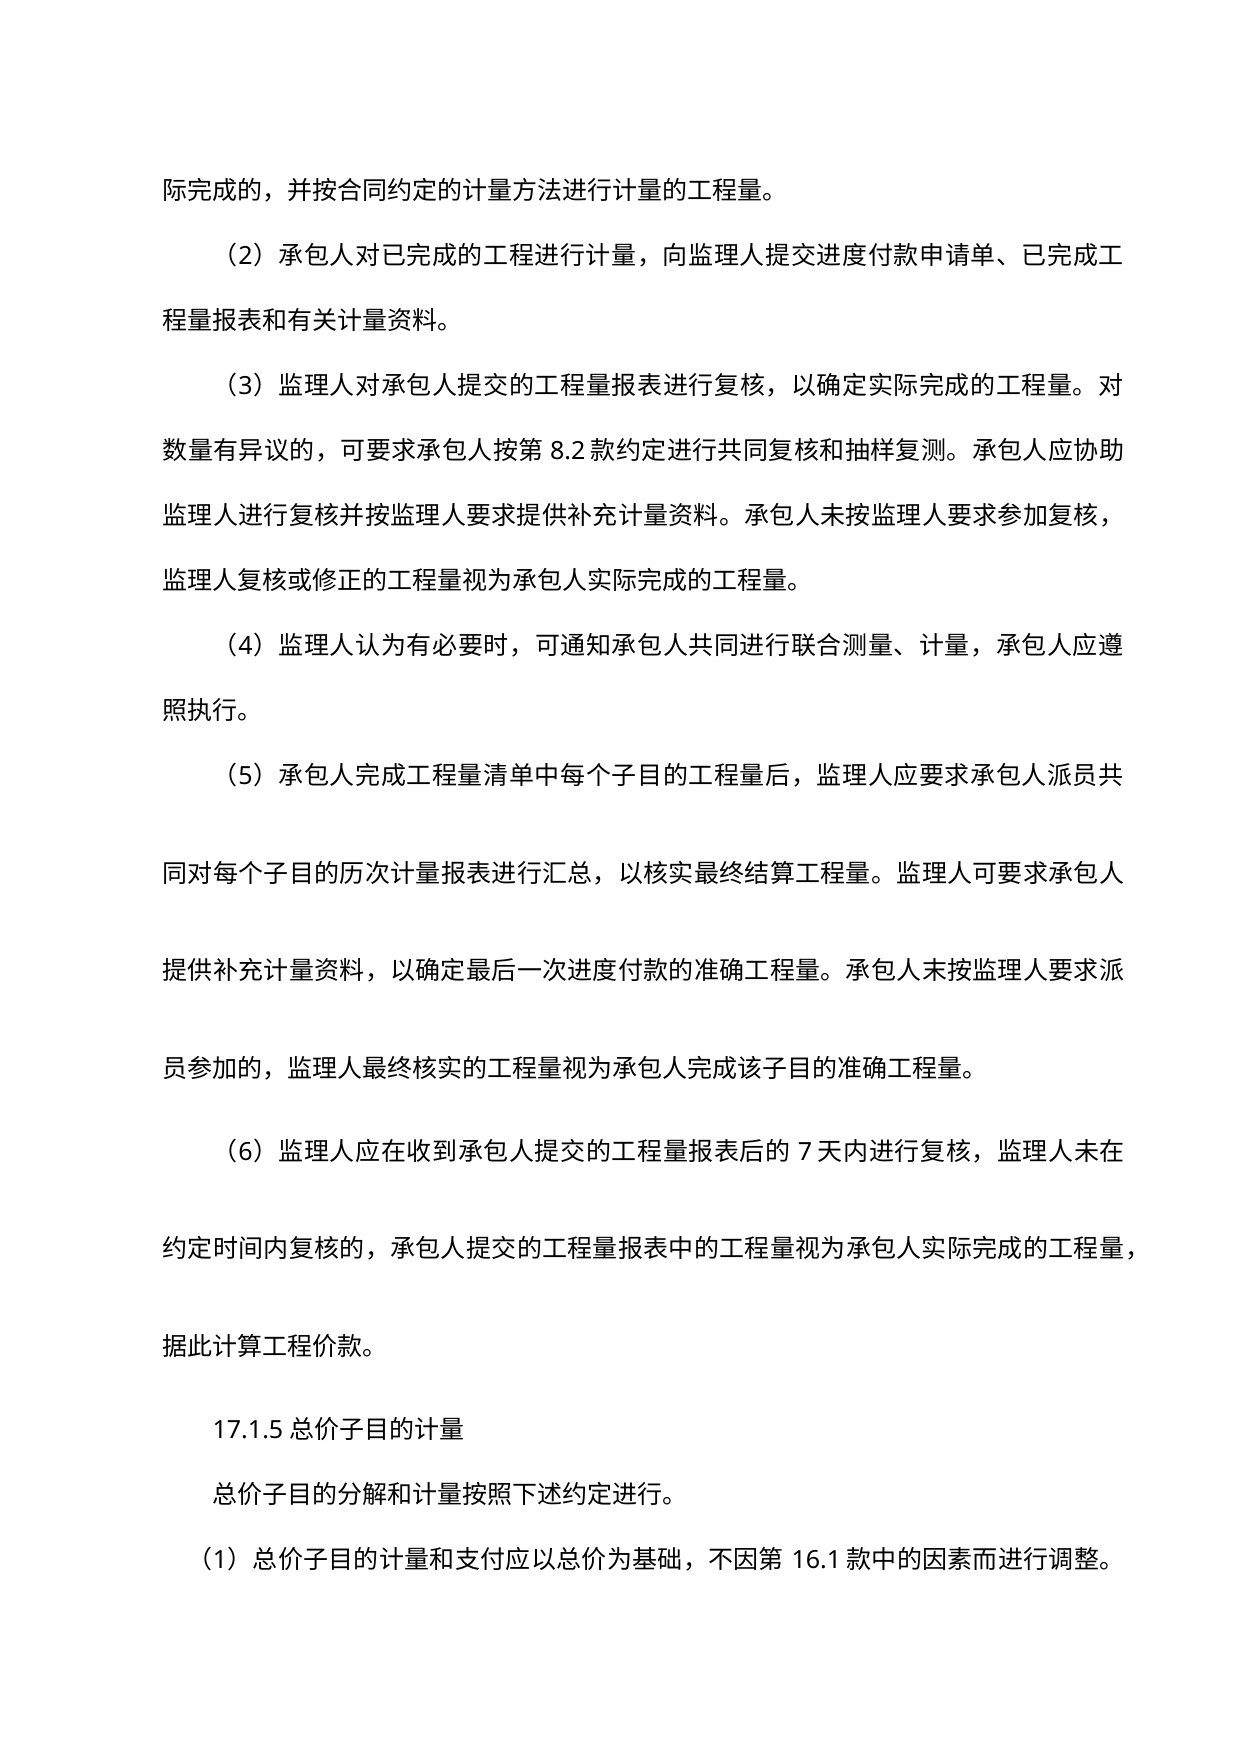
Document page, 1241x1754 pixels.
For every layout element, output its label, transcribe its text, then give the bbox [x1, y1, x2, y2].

text （4）监理人认为有必要时，可通知承包人共同进行联合测量、计量，承包人应遵照执行。 [162, 611, 1126, 741]
text 总价子目的分解和计量按照下述约定进行。 [162, 1460, 1126, 1525]
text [162, 1525, 1126, 1590]
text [162, 156, 1126, 221]
text （6）监理人应在收到承包人提交的工程量报表后的7天内进行复核，监理人未在约定时间内复核的，承包人提交的工程量报表中的工程量视为承包人实际完成的工程量，据此计算工程价款。 [162, 1117, 1126, 1377]
text （5）承包人完成工程量清单中每个子目的工程量后，监理人应要求承包人派员共同对每个子目的历次计量报表进行汇总，以核实最终结算工程量。监理人可要求承包人提供补充计量资料，以确定最后一次进度付款的准确工程量。承包人末按监理人要求派员参加的，监理人最终核实的工程量视为承包人完成该子目的准确工程量。 [162, 741, 1126, 1099]
text 17.1.5 总价子目的计量 [162, 1395, 1126, 1460]
text （2）承包人对已完成的工程进行计量，向监理人提交进度付款申请单、已完成工程量报表和有关计量资料。 [162, 221, 1126, 351]
text （3）监理人对承包人提交的工程量报表进行复核，以确定实际完成的工程量。对数量有异议的，可要求承包人按第8.2款约定进行共同复核和抽样复测。承包人应协助监理人进行复核并按监理人要求提供补充计量资料。承包人未按监理人要求参加复核，监理人复核或修正的工程量视为承包人实际完成的工程量。 [162, 351, 1126, 611]
